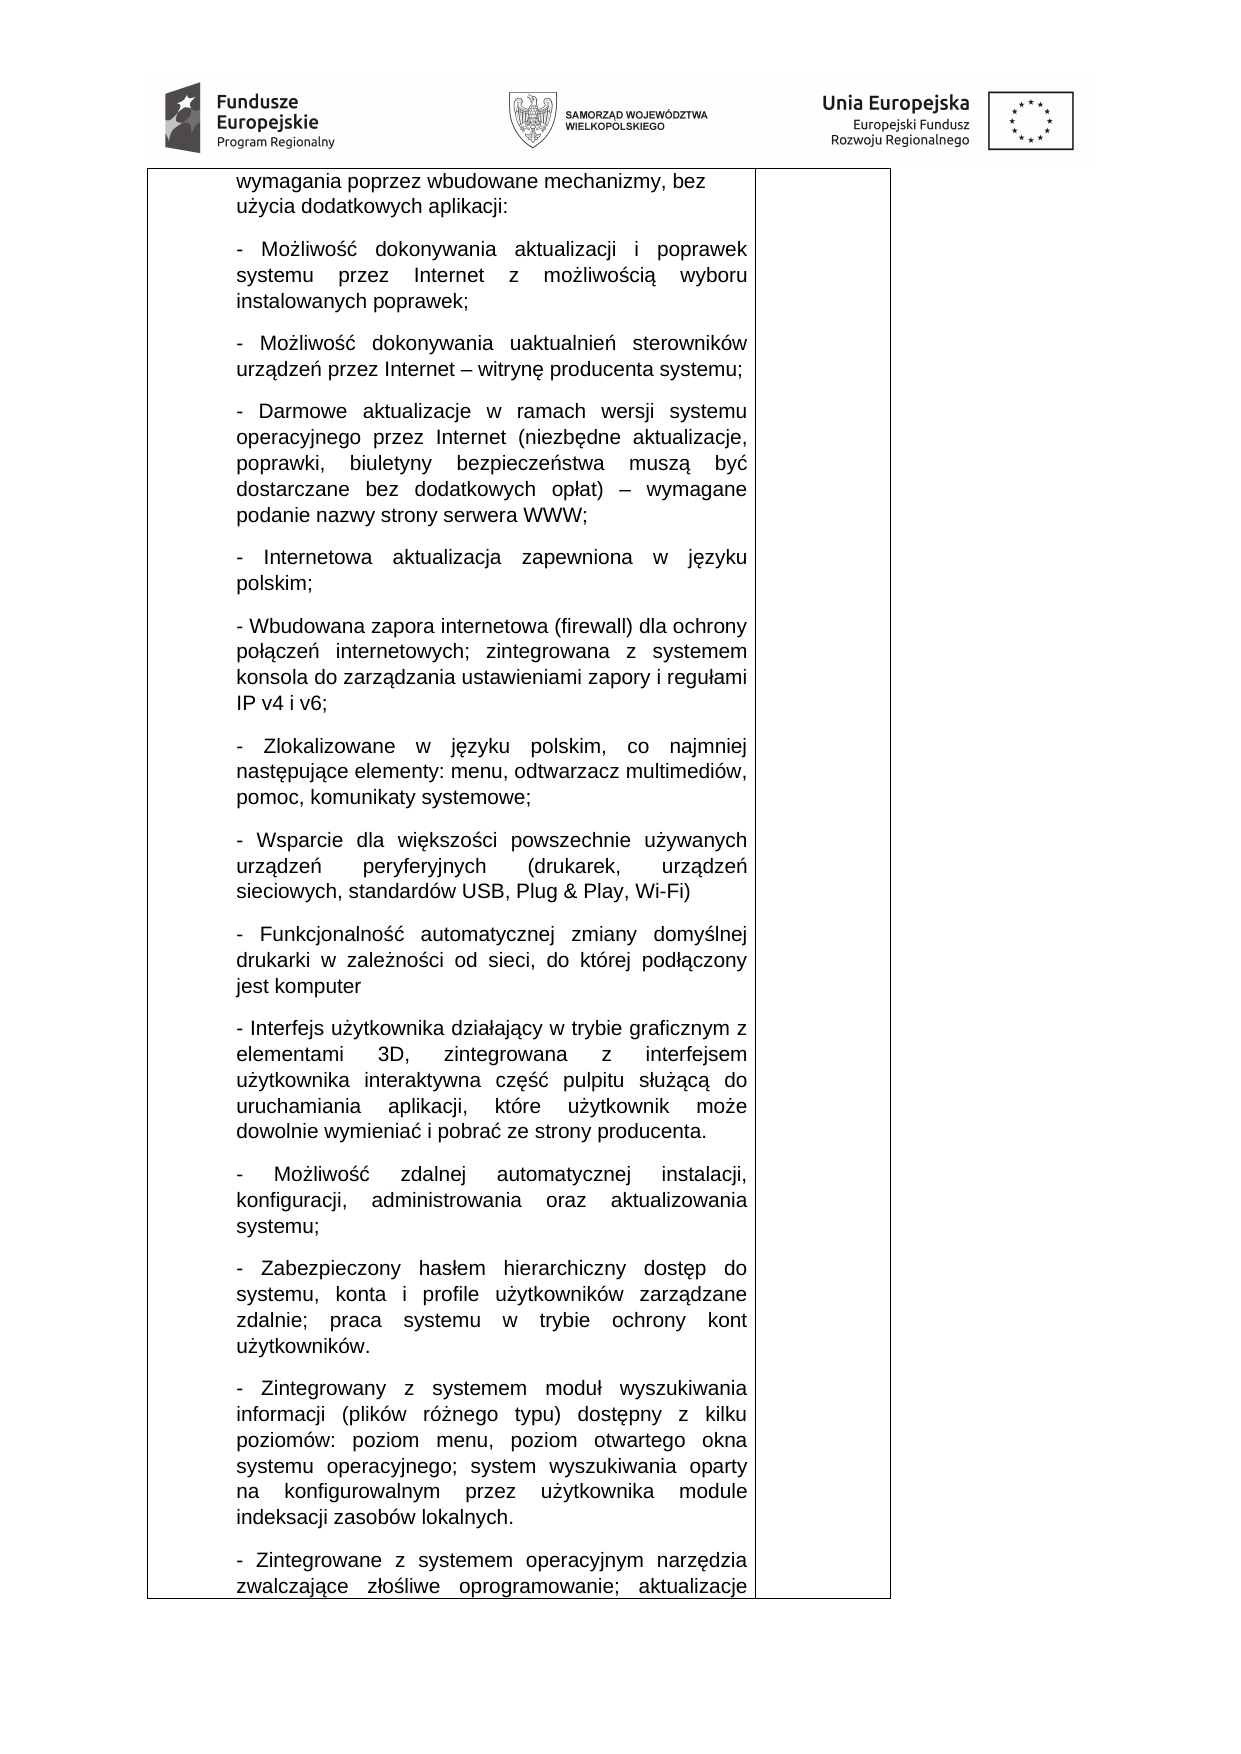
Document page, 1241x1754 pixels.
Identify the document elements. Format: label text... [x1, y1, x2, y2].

picture [147, 73, 1092, 168]
table_cell 1 [756, 169, 890, 1597]
